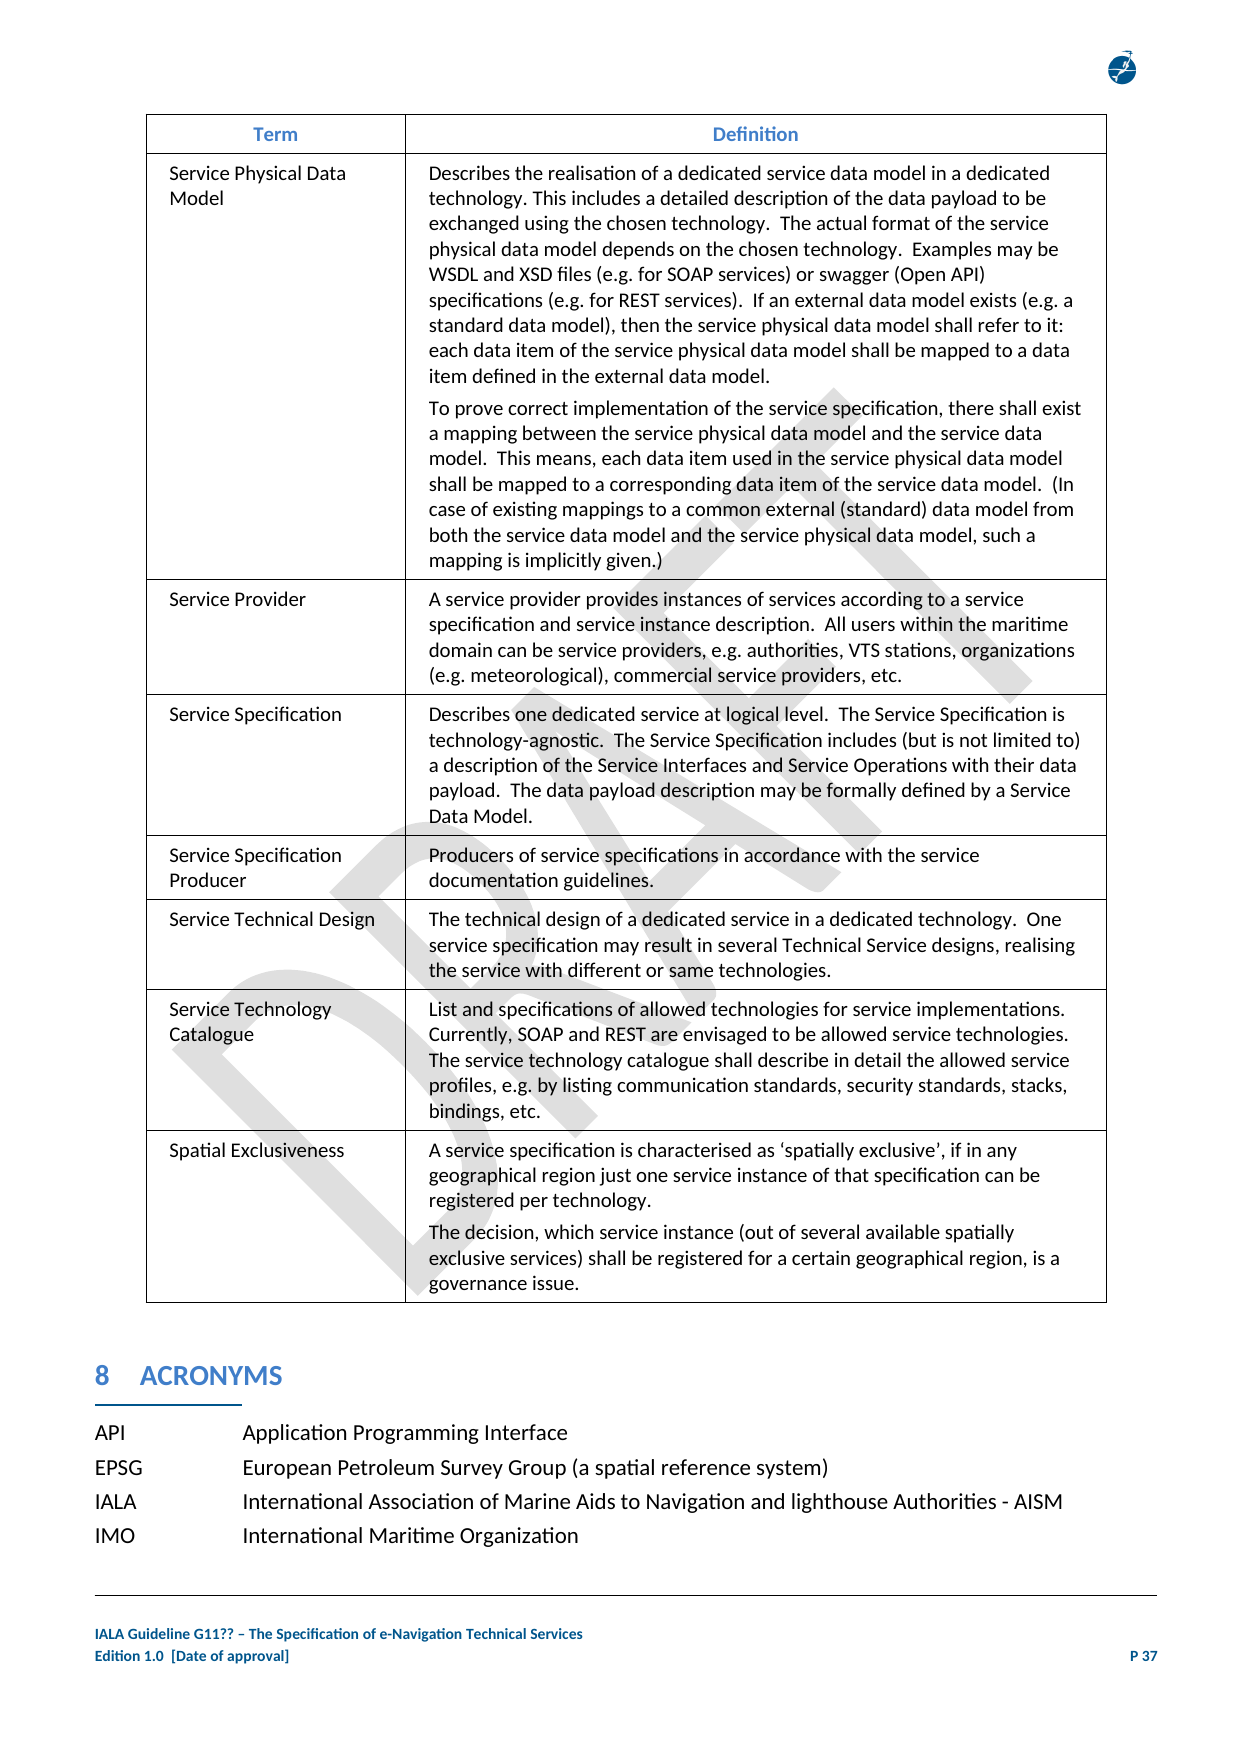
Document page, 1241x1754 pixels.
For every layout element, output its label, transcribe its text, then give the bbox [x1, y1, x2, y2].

table_cell Service Specification [147, 695, 405, 835]
table_header Term [147, 115, 405, 152]
table_cell Service Technology Catalogue [147, 990, 405, 1129]
table_cell Spatial Exclusiveness [147, 1131, 405, 1302]
table_cell Describes one dedicated service at logical level. The Service Specification is technology-agnostic. The Service Specification includes (but is not limited to) a description of the Service Interfaces and Service Operations with their data payload. The data payload description may be formally defined by a Service Data Model. [406, 695, 1106, 835]
table_cell Describes the realisation of a dedicated service data model in a dedicated technology. This includes a detailed description of the data payload to be exchanged using the chosen technology. The actual format of the service physical data model depends on the chosen technology. Examples may be WSDL and XSD files (e.g. for SOAP services) or swagger (Open API) specifications (e.g. for REST services). If an external data model exists (e.g. a standard data model), then the service physical data model shall refer to it: each data item of the service physical data model shall be mapped to a data item defined in the external data model. To prove correct implementation of the service specification, there shall exist a mapping between the service physical data model and the service data model. This means, each data item used in the service physical data model shall be mapped to a corresponding data item of the service data model. (In case of existing mappings to a common external (standard) data model from both the service data model and the service physical data model, such a mapping is implicitly given.) [406, 154, 1106, 579]
table_cell The technical design of a dedicated service in a dedicated technology. One service specification may result in several Technical Service designs, realising the service with different or same technologies. [406, 900, 1106, 989]
picture [1077, 0, 1196, 119]
text API Application Programming Interface [94, 1418, 1157, 1446]
text IMO International Maritime Organization [94, 1521, 1157, 1549]
table_cell List and specifications of allowed technologies for service implementations. Currently, SOAP and REST are envisaged to be allowed service technologies. The service technology catalogue shall describe in detail the allowed service profiles, e.g. by listing communication standards, security standards, stacks, bindings, etc. [406, 990, 1106, 1129]
text IALA International Association of Marine Aids to Navigation and lighthouse Authorities - AISM [94, 1487, 1157, 1515]
table_cell A service provider provides instances of services according to a service specification and service instance description. All users within the maritime domain can be service providers, e.g. authorities, VTS stations, organizations (e.g. meteorological), commercial service providers, etc. [406, 580, 1106, 694]
table_cell Service Provider [147, 580, 405, 694]
table_cell Producers of service specifications in accordance with the service documentation guidelines. [406, 836, 1106, 899]
table_cell Service Specification Producer [147, 836, 405, 899]
table_header Definition [406, 115, 1106, 152]
text EPSG European Petroleum Survey Group (a spatial reference system) [94, 1453, 1157, 1481]
table_cell Service Physical Data Model [147, 154, 405, 579]
table_cell A service specification is characterised as ‘spatially exclusive’, if in any geographical region just one service instance of that specification can be registered per technology. The decision, which service instance (out of several available spatially exclusive services) shall be registered for a certain geographical region, is a governance issue. [406, 1131, 1106, 1302]
subtitle ACRONYMS [94, 1357, 1157, 1392]
table_cell Service Technical Design [147, 900, 405, 989]
